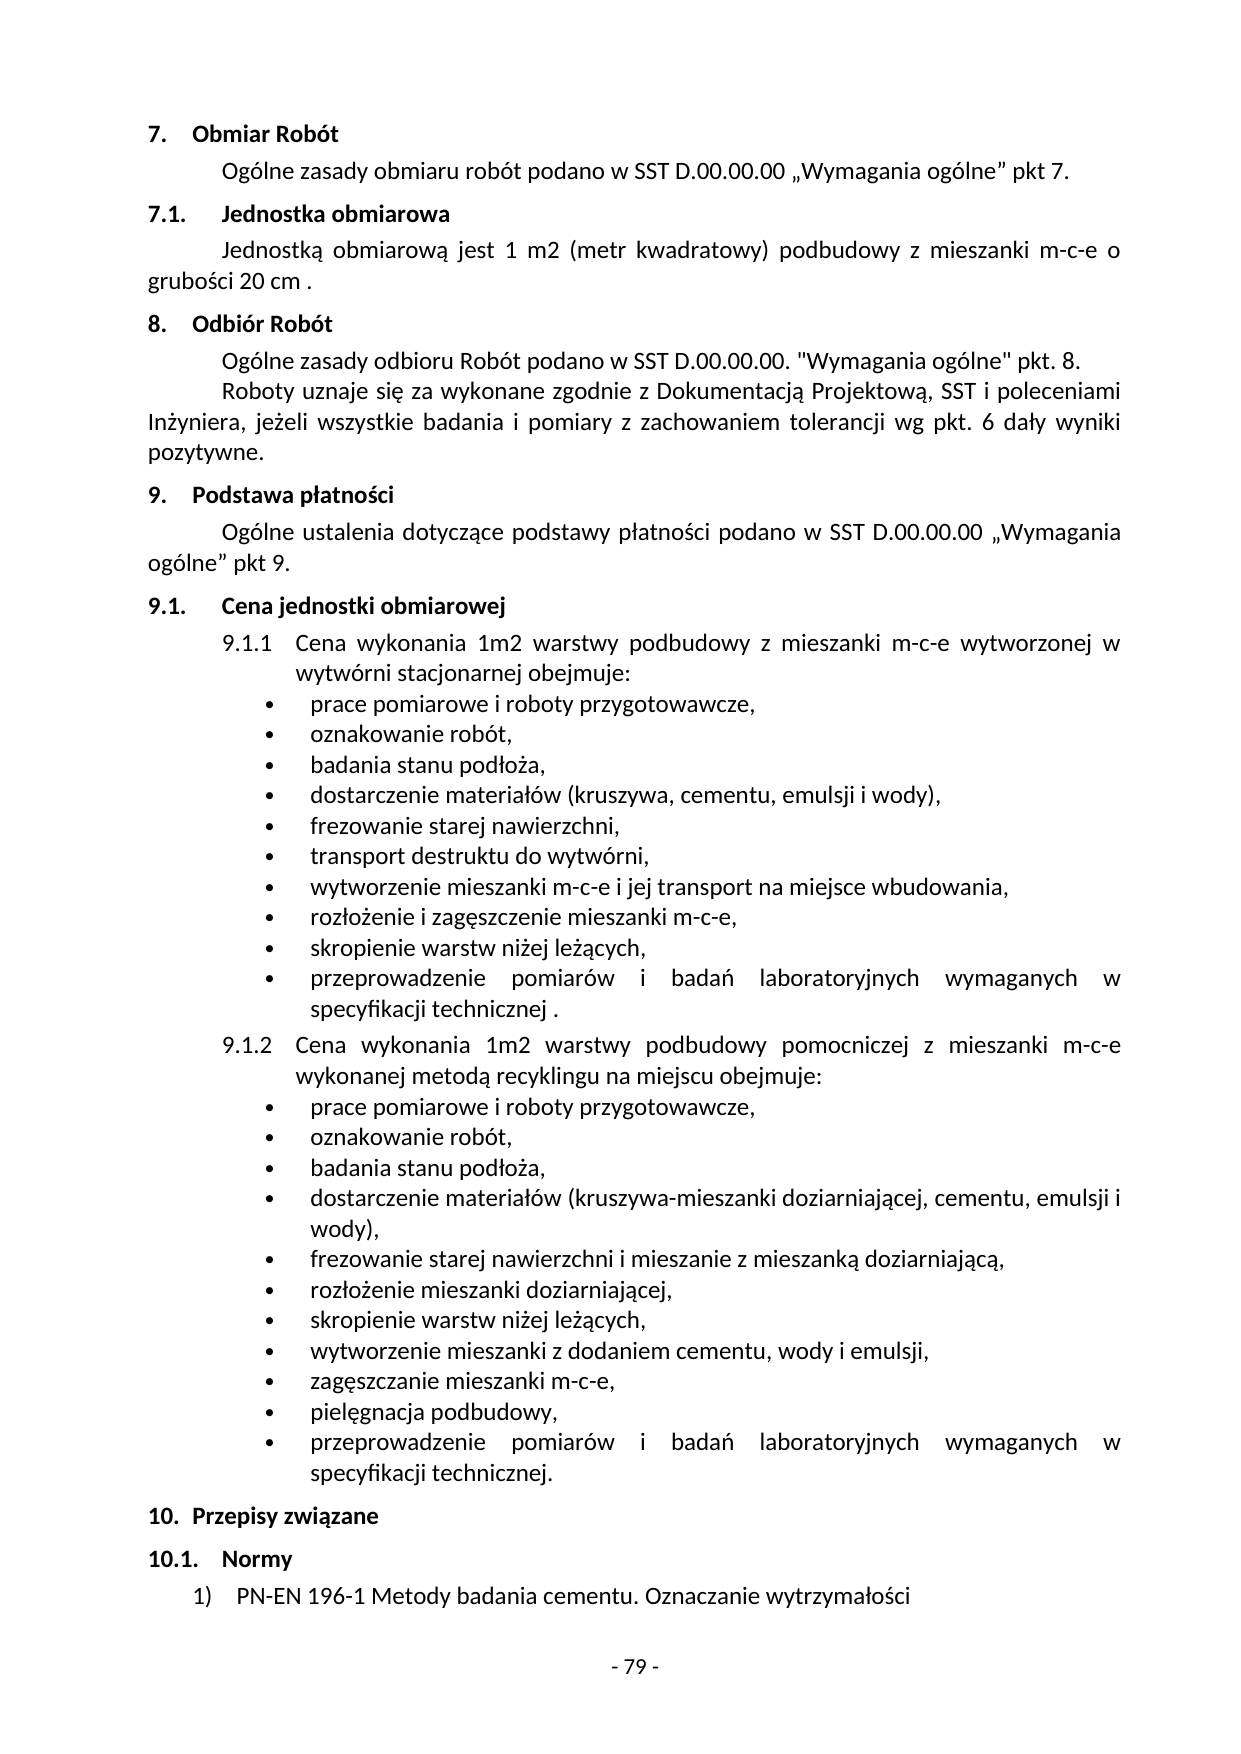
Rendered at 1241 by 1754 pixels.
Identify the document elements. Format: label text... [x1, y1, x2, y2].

text Ogólne ustalenia dotyczące podstawy płatności podano w SST D.00.00.00 „Wymagania ogólne” pkt 9. [148, 516, 1122, 577]
list przeprowadzenie pomiarów i badań laboratoryjnych wymaganych w specyfikacji technicznej . [266, 962, 1122, 1023]
subtitle Cena jednostki obmiarowej [148, 590, 1122, 620]
subtitle Przepisy związane [148, 1500, 1122, 1531]
list prace pomiarowe i roboty przygotowawcze, [266, 688, 1122, 718]
list skropienie warstw niżej leżących, [266, 932, 1122, 962]
list oznakowanie robót, [266, 718, 1122, 749]
list oznakowanie robót, [266, 1121, 1122, 1152]
list dostarczenie materiałów (kruszywa, cementu, emulsji i wody), [266, 779, 1122, 810]
list transport destruktu do wytwórni, [266, 840, 1122, 871]
list frezowanie starej nawierzchni i mieszanie z mieszanką doziarniającą, [266, 1243, 1122, 1274]
text Ogólne zasady obmiaru robót podano w SST D.00.00.00 „Wymagania ogólne” pkt 7. [148, 155, 1122, 185]
text Roboty uznaje się za wykonane zgodnie z Dokumentacją Projektową, SST i poleceniami Inżyniera, jeżeli wszystkie badania i pomiary z zachowaniem tolerancji wg pkt. 6 dały wyniki pozytywne. [148, 376, 1122, 467]
subtitle Normy [148, 1543, 1122, 1573]
list pielęgnacja podbudowy, [266, 1396, 1122, 1426]
list zagęszczanie mieszanki m-c-e, [266, 1365, 1122, 1396]
subtitle Odbiór Robót [148, 308, 1122, 339]
subtitle Podstawa płatności [148, 479, 1122, 510]
list prace pomiarowe i roboty przygotowawcze, [266, 1091, 1122, 1121]
list skropienie warstw niżej leżących, [266, 1304, 1122, 1335]
list wytworzenie mieszanki z dodaniem cementu, wody i emulsji, [266, 1335, 1122, 1365]
list przeprowadzenie pomiarów i badań laboratoryjnych wymaganych w specyfikacji technicznej. [266, 1426, 1122, 1487]
subtitle Obmiar Robót [148, 118, 1122, 149]
list dostarczenie materiałów (kruszywa-mieszanki doziarniającej, cementu, emulsji i wody), [266, 1182, 1122, 1243]
subtitle Cena wykonania 1m2 warstwy podbudowy pomocniczej z mieszanki m-c-e wykonanej metodą recyklingu na miejscu obejmuje: [222, 1030, 1122, 1091]
text Ogólne zasady odbioru Robót podano w SST D.00.00.00. "Wymagania ogólne" pkt. 8. [148, 345, 1122, 376]
list PN-EN 196-1 Metody badania cementu. Oznaczanie wytrzymałości [192, 1580, 1122, 1610]
text Jednostką obmiarową jest 1 m2 (metr kwadratowy) podbudowy z mieszanki m-c-e o grubości 20 cm . [148, 235, 1122, 296]
list wytworzenie mieszanki m-c-e i jej transport na miejsce wbudowania, [266, 871, 1122, 901]
subtitle Jednostka obmiarowa [148, 198, 1122, 228]
list rozłożenie mieszanki doziarniającej, [266, 1274, 1122, 1304]
list badania stanu podłoża, [266, 1152, 1122, 1182]
subtitle Cena wykonania 1m2 warstwy podbudowy z mieszanki m-c-e wytworzonej w wytwórni stacjonarnej obejmuje: [222, 627, 1122, 688]
list frezowanie starej nawierzchni, [266, 810, 1122, 840]
list rozłożenie i zagęszczenie mieszanki m-c-e, [266, 901, 1122, 932]
list badania stanu podłoża, [266, 749, 1122, 779]
